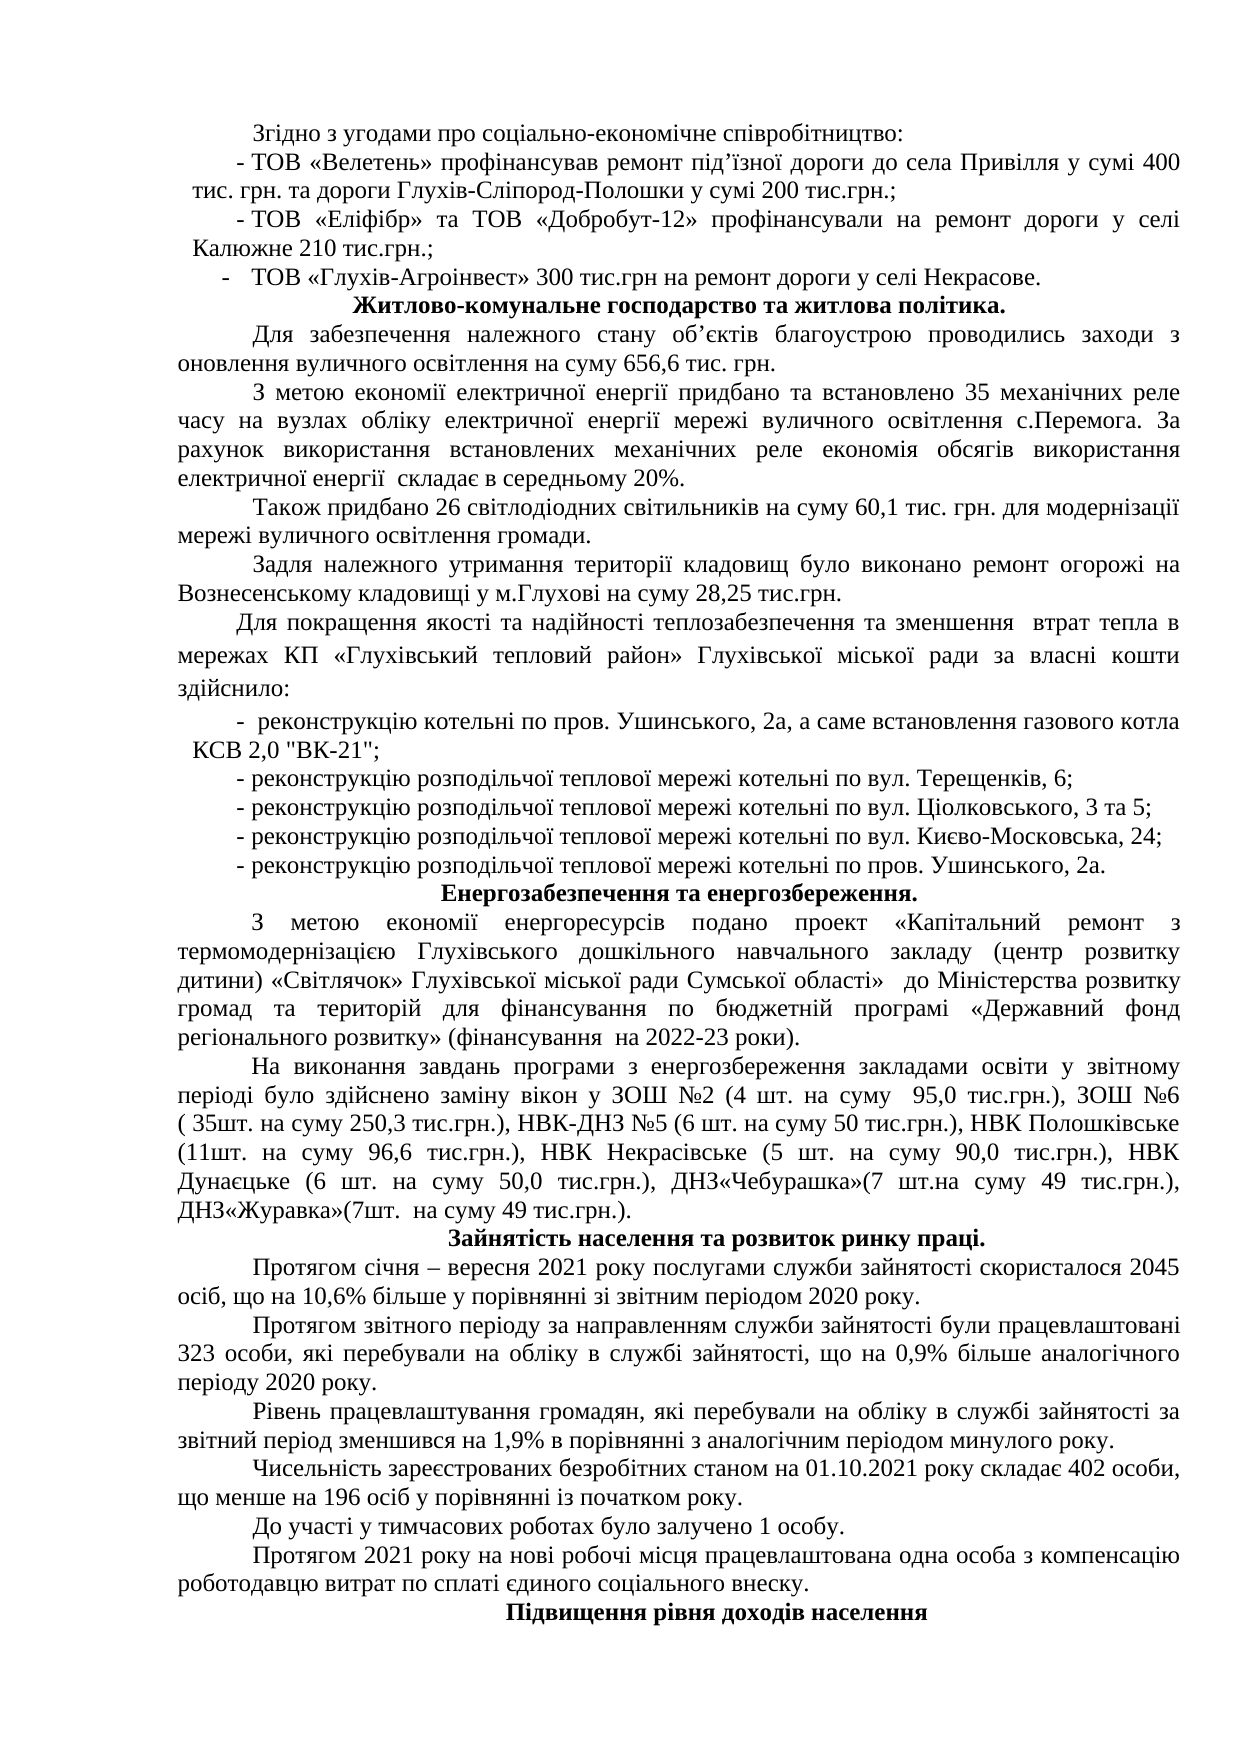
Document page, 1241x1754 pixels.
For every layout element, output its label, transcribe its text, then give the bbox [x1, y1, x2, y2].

list Енергозабезпечення та енергозбереження. [177, 878, 1181, 907]
text Згідно з угодами про соціально-економічне співробітництво: [177, 118, 1181, 147]
text До участі у тимчасових роботах було залучено 1 особу. [177, 1511, 1181, 1540]
text Також придбано 26 світлодіодних світильників на суму 60,1 тис. грн. для модернізації мережі вуличного освітлення громади. [177, 492, 1181, 549]
text Для покращення якості та надійності теплозабезпечення та зменшення втрат тепла в мережах КП «Глухівський тепловий район» Глухівської міської ради за власні кошти здійснило: [177, 607, 1181, 702]
text Чисельність зареєстрованих безробітних станом на 01.10.2021 року складає 402 особи, що менше на 196 осіб у порівнянні із початком року. [177, 1453, 1181, 1511]
list ТОВ «Велетень» профінансував ремонт під’їзної дороги до села Привілля у сумі 400 тис. грн. та дороги Глухів-Сліпород-Полошки у сумі 200 тис.грн.; [192, 147, 1181, 204]
list ТОВ «Еліфібр» та ТОВ «Добробут-12» профінансували на ремонт дороги у селі Калюжне 210 тис.грн.; [192, 204, 1181, 262]
text Рівень працевлаштування громадян, які перебували на обліку в службі зайнятості за звітний період зменшився на 1,9% в порівнянні з аналогічним періодом минулого року. [177, 1396, 1181, 1453]
text Протягом січня – вересня 2021 року послугами служби зайнятості скористалося 2045 осіб, що на 10,6% більше у порівнянні зі звітним періодом 2020 року. [177, 1252, 1181, 1310]
text З метою економії енергоресурсів подано проект «Капітальний ремонт з термомодернізацією Глухівського дошкільного навчального закладу (центр розвитку дитини) «Світлячок» Глухівської міської ради Сумської області» до Міністерства розвитку громад та територій для фінансування по бюджетній програмі «Державний фонд регіонального розвитку» (фінансування на 2022-23 роки). [177, 907, 1181, 1051]
text Протягом 2021 року на нові робочі місця працевлаштована одна особа з компенсацію роботодавцю витрат по сплаті єдиного соціального внеску. [177, 1540, 1181, 1597]
list реконструкцію розподільчої теплової мережі котельні по вул. Ціолковського, 3 та 5; [192, 792, 1181, 821]
list ТОВ «Глухів-Агроінвест» 300 тис.грн на ремонт дороги у селі Некрасове. [177, 262, 1181, 291]
list реконструкцію розподільчої теплової мережі котельні по вул. Терещенків, 6; [192, 763, 1181, 792]
list реконструкцію котельні по пров. Ушинського, 2а, а саме встановлення газового котла КСВ 2,0 "ВК-21"; [192, 706, 1181, 763]
text З метою економії електричної енергії придбано та встановлено 35 механічних реле часу на вузлах обліку електричної енергії мережі вуличного освітлення с.Перемога. За рахунок використання встановлених механічних реле економія обсягів використання електричної енергії складає в середньому 20%. [177, 377, 1181, 492]
text На виконання завдань програми з енергозбереження закладами освіти у звітному періоді було здійснено заміну вікон у ЗОШ №2 (4 шт. на суму 95,0 тис.грн.), ЗОШ №6 ( 35шт. на суму 250,3 тис.грн.), НВК-ДНЗ №5 (6 шт. на суму 50 тис.грн.), НВК Полошківське (11шт. на суму 96,6 тис.грн.), НВК Некрасівське (5 шт. на суму 90,0 тис.грн.), НВК Дунаєцьке (6 шт. на суму 50,0 тис.грн.), ДНЗ«Чебурашка»(7 шт.на суму 49 тис.грн.), ДНЗ«Журавка»(7шт. на суму 49 тис.грн.). [177, 1051, 1181, 1223]
text Зайнятість населення та розвиток ринку праці. [177, 1223, 1181, 1252]
text Задля належного утримання території кладовищ було виконано ремонт огорожі на Вознесенському кладовищі у м.Глухові на суму 28,25 тис.грн. [177, 549, 1181, 607]
text Житлово-комунальне господарство та житлова політика. [177, 291, 1181, 319]
list реконструкцію розподільчої теплової мережі котельні по вул. Києво-Московська, 24; [192, 821, 1181, 850]
list реконструкцію розподільчої теплової мережі котельні по пров. Ушинського, 2а. [192, 850, 1181, 878]
text Підвищення рівня доходів населення [177, 1597, 1181, 1626]
text Для забезпечення належного стану об’єктів благоустрою проводились заходи з оновлення вуличного освітлення на суму 656,6 тис. грн. [177, 319, 1181, 377]
text Протягом звітного періоду за направленням служби зайнятості були працевлаштовані 323 особи, які перебували на обліку в службі зайнятості, що на 0,9% більше аналогічного періоду 2020 року. [177, 1310, 1181, 1396]
